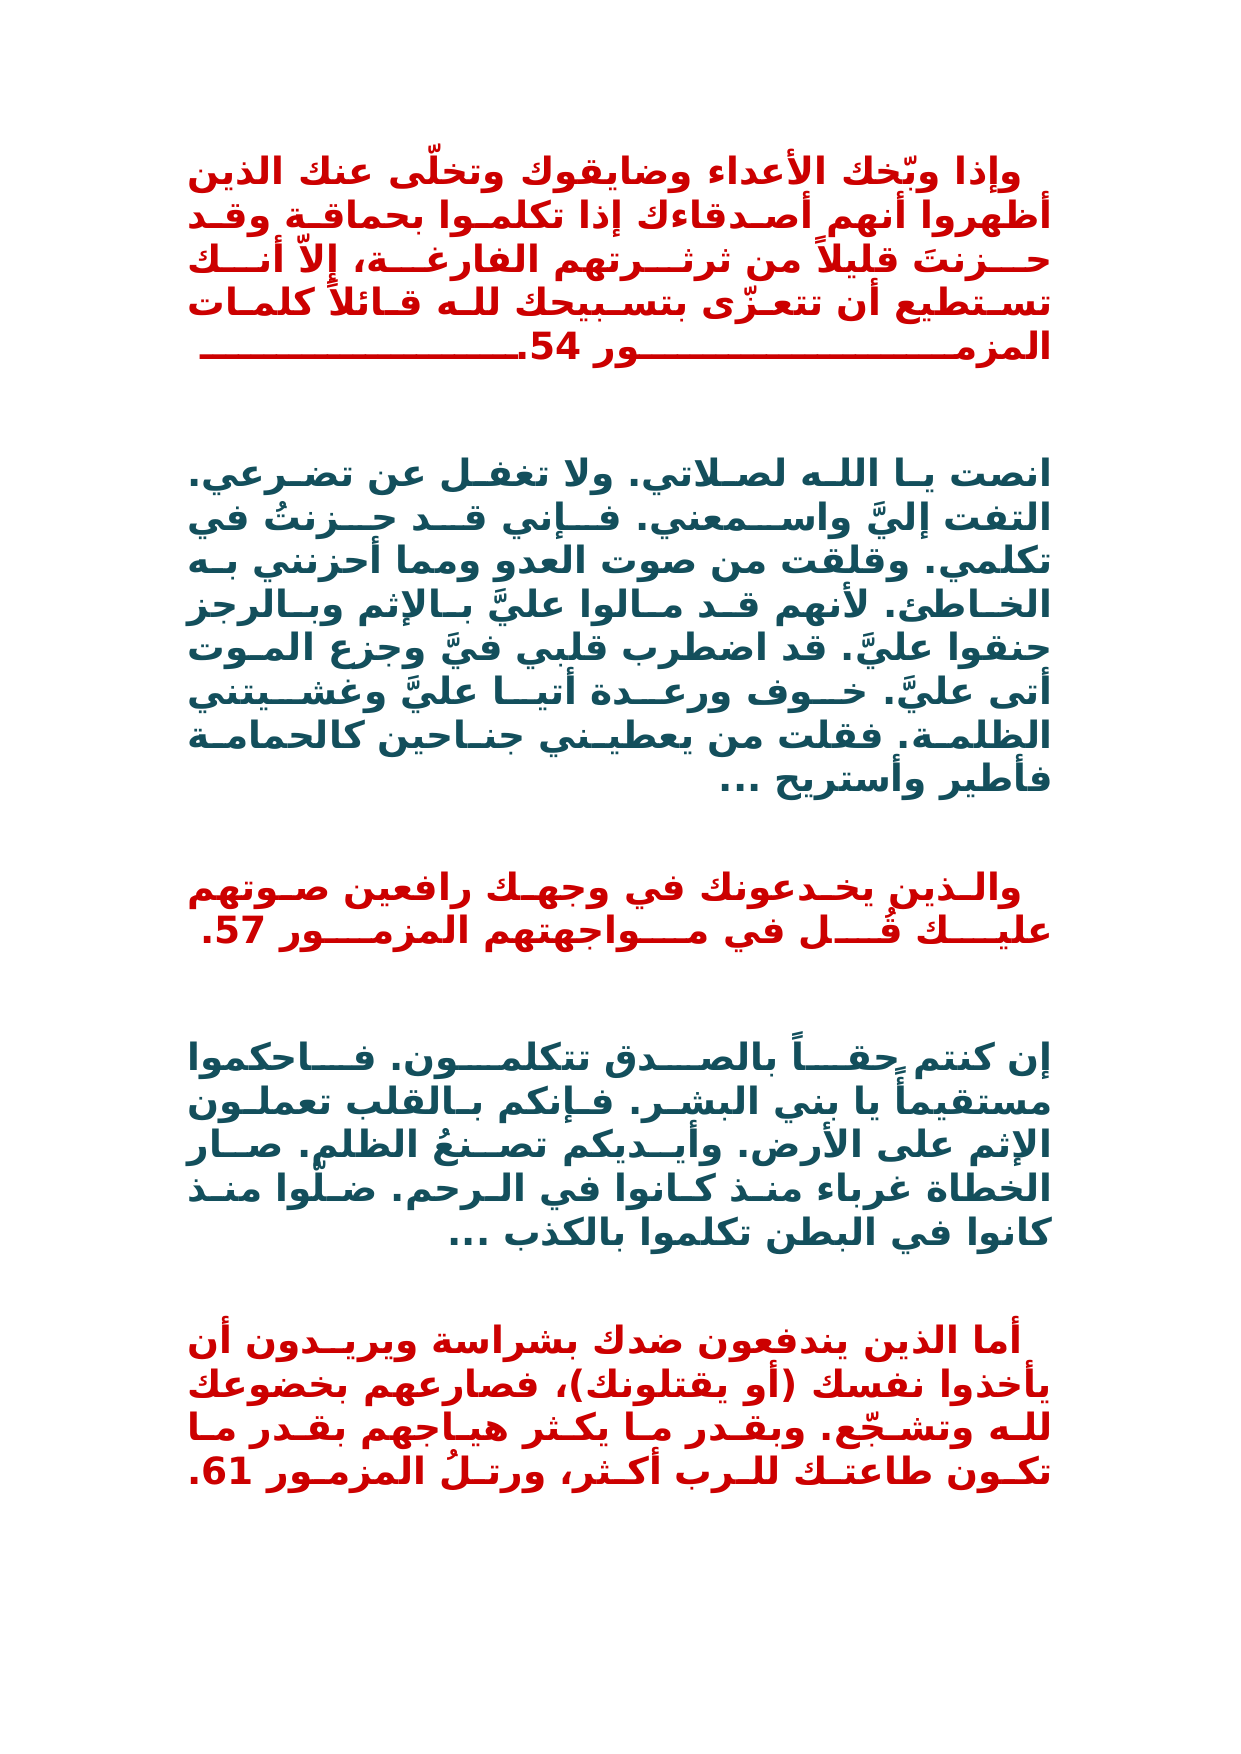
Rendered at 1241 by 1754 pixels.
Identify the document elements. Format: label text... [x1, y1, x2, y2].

text وإذا وبّخك الأعداء وضايقوك وتخلّى عنك الذين أظهروا أنهم أصدقاءك إذا تكلموا بحماقة وقد حزنتَ قليلاً من ثرثرتهم الفارغة، إلاّ أنك تستطيع أن تتعزّى بتسبيحك لله قائلاً كلمات المزمور 54. انصت يا الله لصلاتي. ولا تغفل عن تضرعي. التفت إليَّ واسمعني. فإني قد حزنتُ في تكلمي. وقلقت من صوت العدو ومما أحزنني به الخاطئ. لأنهم قد مالوا عليَّ بالإثم وبالرجز حنقوا عليَّ. قد اضطرب قلبي فيَّ وجزع الموت أتى عليَّ. خوف ورعدة أتيا عليَّ وغشيتني الظلمة. فقلت من يعطيني جناحين كالحمامة فأطير وأستريح ... [187, 150, 1053, 801]
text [187, 1318, 1053, 1576]
text والذين يخدعونك في وجهك رافعين صوتهم عليك قُل في مواجهتهم المزمور 57. إن كنتم حقاً بالصدق تتكلمون. فاحكموا مستقيمأً يا بني البشر. فإنكم بالقلب تعملون الإثم على الأرض. وأيديكم تصنعُ الظلم. صار الخطاة غرباء منذ كانوا في الرحم. ضلّوا منذ كانوا في البطن تكلموا بالكذب ... [187, 865, 1053, 1254]
